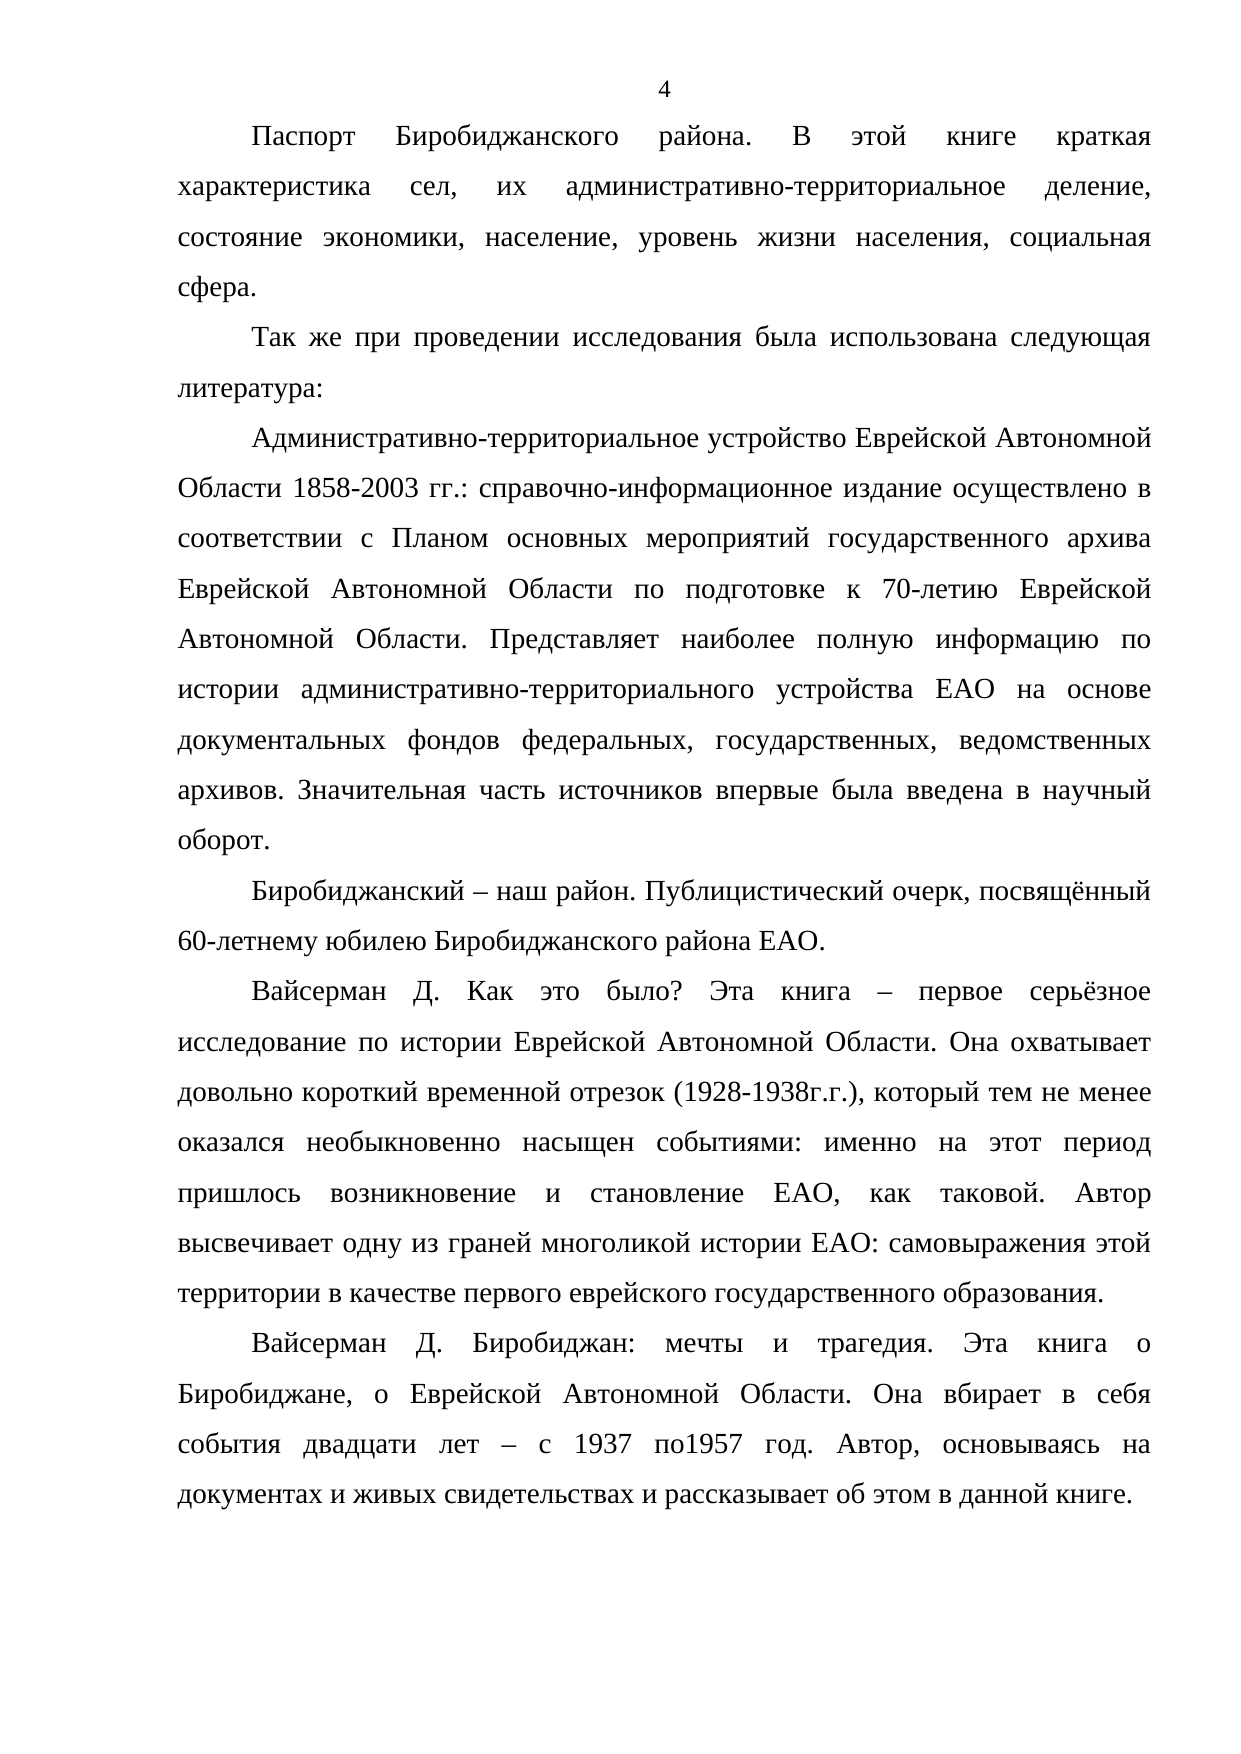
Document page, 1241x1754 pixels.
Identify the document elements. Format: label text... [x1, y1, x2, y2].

text Вайсерман Д. Биробиджан: мечты и трагедия. Эта книга о Биробиджане, о Еврейской Автономной Области. Она вбирает в себя события двадцати лет – с 1937 по1957 год. Автор, основываясь на документах и живых свидетельствах и рассказывает об этом в данной книге. [177, 1326, 1152, 1510]
text Вайсерман Д. Как это было? Эта книга – первое серьёзное исследование по истории Еврейской Автономной Области. Она охватывает довольно короткий временной отрезок (1928-1938г.г.), который тем не менее оказался необыкновенно насыщен событиями: именно на этот период пришлось возникновение и становление ЕАО, как таковой. Автор высвечивает одну из граней многоликой истории ЕАО: самовыражения этой территории в качестве первого еврейского государственного образования. [177, 973, 1152, 1309]
text Административно-территориальное устройство Еврейской Автономной Области 1858-2003 гг.: справочно-информационное издание осуществлено в соответствии с Планом основных мероприятий государственного архива Еврейской Автономной Области по подготовке к 70-летию Еврейской Автономной Области. Представляет наиболее полную информацию по истории административно-территориального устройства ЕАО на основе документальных фондов федеральных, государственных, ведомственных архивов. Значительная часть источников впервые была введена в научный оборот. [177, 420, 1152, 856]
text Биробиджанский – наш район. Публицистический очерк, посвящённый 60-летнему юбилею Биробиджанского района ЕАО. [177, 873, 1152, 957]
text Паспорт Биробиджанского района. В этой книге краткая характеристика сел, их административно-территориальное деление, состояние экономики, население, уровень жизни населения, социальная сфера. [177, 118, 1152, 303]
text Так же при проведении исследования была использована следующая литература: [177, 319, 1152, 403]
